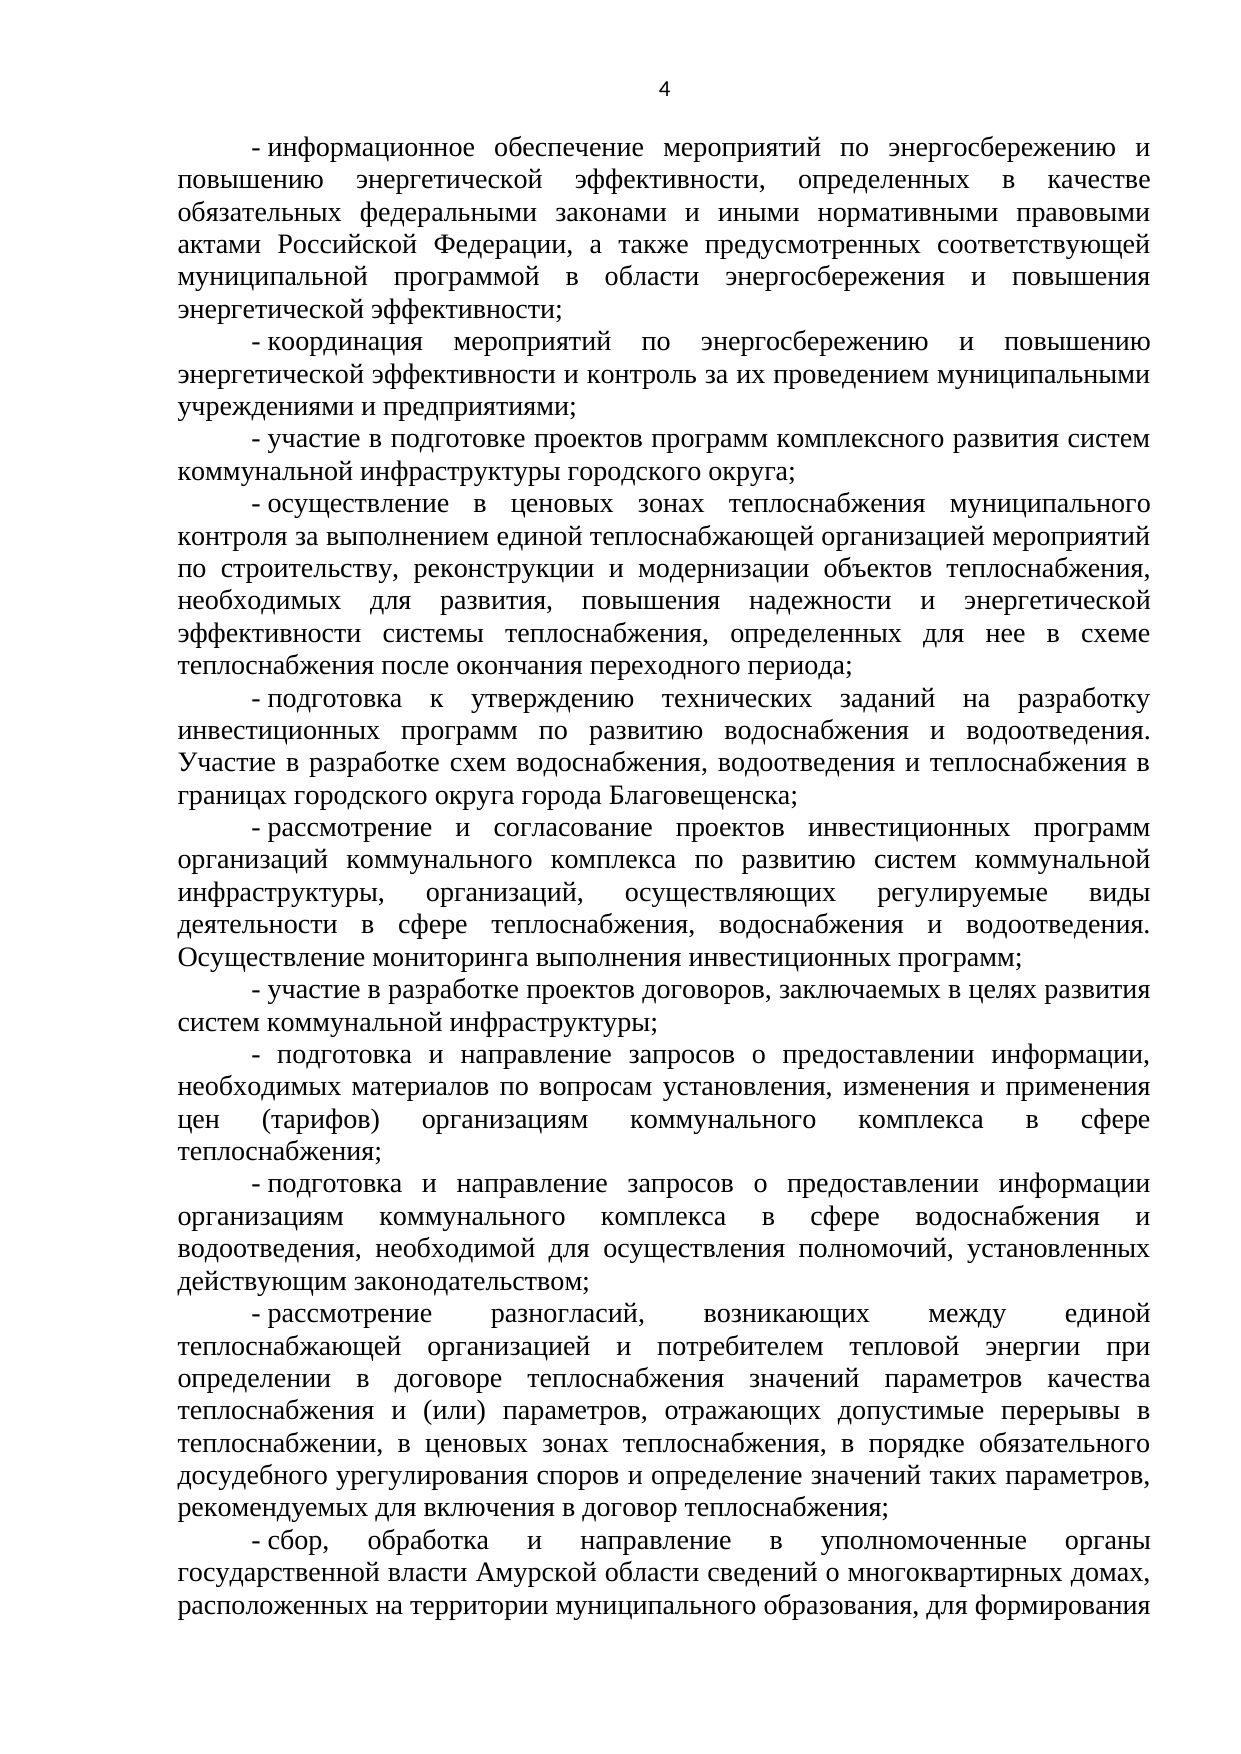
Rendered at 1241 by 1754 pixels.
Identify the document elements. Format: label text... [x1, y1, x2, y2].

text - осуществление в ценовых зонах теплоснабжения муниципального контроля за выполнением единой теплоснабжающей организацией мероприятий по строительству, реконструкции и модернизации объектов теплоснабжения, необходимых для развития, повышения надежности и энергетической эффективности системы теплоснабжения, определенных для нее в схеме теплоснабжения после окончания переходного периода; [177, 486, 1152, 681]
text - участие в подготовке проектов программ комплексного развития систем коммунальной инфраструктуры городского округа; [177, 421, 1152, 486]
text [177, 1523, 1152, 1620]
text - подготовка и направление запросов о предоставлении информации, необходимых материалов по вопросам установления, изменения и применения цен (тарифов) организациям коммунального комплекса в сфере теплоснабжения; [177, 1037, 1152, 1167]
text - участие в разработке проектов договоров, заключаемых в целях развития систем коммунальной инфраструктуры; [177, 972, 1152, 1037]
text - рассмотрение разногласий, возникающих между единой теплоснабжающей организацией и потребителем тепловой энергии при определении в договоре теплоснабжения значений параметров качества теплоснабжения и (или) параметров, отражающих допустимые перерывы в теплоснабжении, в ценовых зонах теплоснабжения, в порядке обязательного досудебного урегулирования споров и определение значений таких параметров, рекомендуемых для включения в договор теплоснабжения; [177, 1296, 1152, 1523]
text - рассмотрение и согласование проектов инвестиционных программ организаций коммунального комплекса по развитию систем коммунальной инфраструктуры, организаций, осуществляющих регулируемые виды деятельности в сфере теплоснабжения, водоснабжения и водоотведения. Осуществление мониторинга выполнения инвестиционных программ; [177, 810, 1152, 972]
text - подготовка к утверждению технических заданий на разработку инвестиционных программ по развитию водоснабжения и водоотведения. Участие в разработке схем водоснабжения, водоотведения и теплоснабжения в границах городского округа города Благовещенска; [177, 681, 1152, 810]
text - координация мероприятий по энергосбережению и повышению энергетической эффективности и контроль за их проведением муниципальными учреждениями и предприятиями; [177, 324, 1152, 421]
text - подготовка и направление запросов о предоставлении информации организациям коммунального комплекса в сфере водоснабжения и водоотведения, необходимой для осуществления полномочий, установленных действующим законодательством; [177, 1167, 1152, 1296]
text - информационное обеспечение мероприятий по энергосбережению и повышению энергетической эффективности, определенных в качестве обязательных федеральными законами и иными нормативными правовыми актами Российской Федерации, а также предусмотренных соответствующей муниципальной программой в области энергосбережения и повышения энергетической эффективности; [177, 130, 1152, 324]
